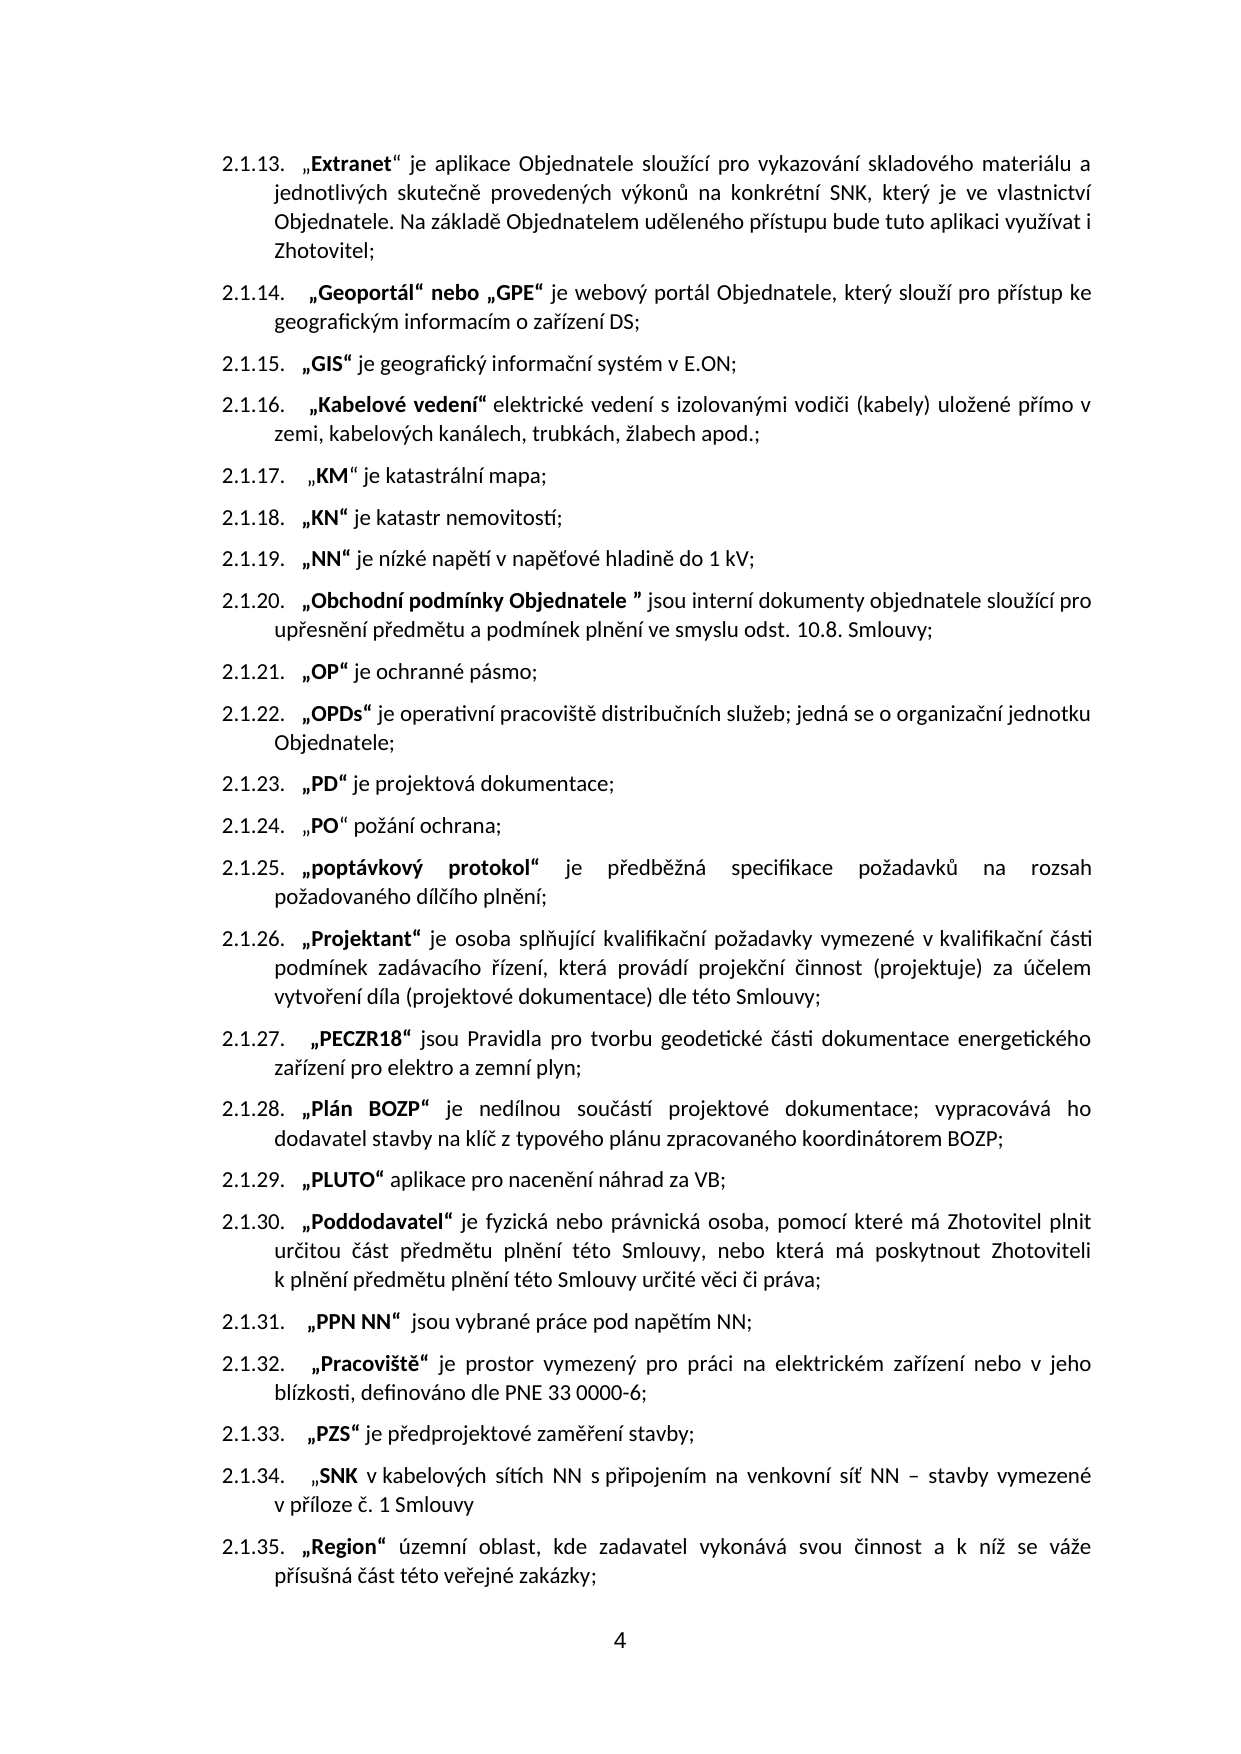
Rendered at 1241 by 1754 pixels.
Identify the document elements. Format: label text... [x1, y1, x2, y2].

list „KM“ je katastrální mapa; [222, 460, 1093, 489]
list „Obchodní podmínky Objednatele ” jsou interní dokumenty objednatele sloužící pro upřesnění předmětu a podmínek plnění ve smyslu odst. 10.8. Smlouvy; [222, 585, 1093, 643]
list „Kabelové vedení“ elektrické vedení s izolovanými vodiči (kabely) uložené přímo v zemi, kabelových kanálech, trubkách, žlabech apod.; [222, 389, 1093, 448]
list „Plán BOZP“ je nedílnou součástí projektové dokumentace; vypracovává ho dodavatel stavby na klíč z typového plánu zpracovaného koordinátorem BOZP; [222, 1093, 1093, 1152]
list „Geoportál“ nebo „GPE“ je webový portál Objednatele, který slouží pro přístup ke geografickým informacím o zařízení DS; [222, 277, 1093, 335]
list „PLUTO“ aplikace pro nacenění náhrad za VB; [222, 1164, 1093, 1193]
list „Projektant“ je osoba splňující kvalifikační požadavky vymezené v kvalifikační části podmínek zadávacího řízení, která provádí projekční činnost (projektuje) za účelem vytvoření díla (projektové dokumentace) dle této Smlouvy; [222, 923, 1093, 1010]
list „GIS“ je geografický informační systém v E.ON; [222, 348, 1093, 377]
list „KN“ je katastr nemovitostí; [222, 502, 1093, 531]
list „PPN NN“ jsou vybrané práce pod napětím NN; [222, 1306, 1093, 1335]
list „OP“ je ochranné pásmo; [222, 656, 1093, 685]
list „Poddodavatel“ je fyzická nebo právnická osoba, pomocí které má Zhotovitel plnit určitou část předmětu plnění této Smlouvy, nebo která má poskytnout Zhotoviteli k plnění předmětu plnění této Smlouvy určité věci či práva; [222, 1206, 1093, 1293]
list „Pracoviště“ je prostor vymezený pro práci na elektrickém zařízení nebo v jeho blízkosti, definováno dle PNE 33 0000-6; [222, 1348, 1093, 1406]
list „PD“ je projektová dokumentace; [222, 768, 1093, 798]
list „SNK v kabelových sítích NN s připojením na venkovní síť NN – stavby vymezené v příloze č. 1 Smlouvy [222, 1460, 1093, 1518]
list „PO“ požání ochrana; [222, 810, 1093, 839]
list „Extranet“ je aplikace Objednatele sloužící pro vykazování skladového materiálu a jednotlivých skutečně provedených výkonů na konkrétní SNK, který je ve vlastnictví Objednatele. Na základě Objednatelem uděleného přístupu bude tuto aplikaci využívat i Zhotovitel; [222, 148, 1093, 264]
list „OPDs“ je operativní pracoviště distribučních služeb; jedná se o organizační jednotku Objednatele; [222, 698, 1093, 756]
list „Region“ územní oblast, kde zadavatel vykonává svou činnost a k níž se váže přísušná část této veřejné zakázky; [222, 1531, 1093, 1589]
list „poptávkový protokol“ je předběžná specifikace požadavků na rozsah požadovaného dílčího plnění; [222, 852, 1093, 910]
list „PECZR18“ jsou Pravidla pro tvorbu geodetické části dokumentace energetického zařízení pro elektro a zemní plyn; [222, 1023, 1093, 1081]
list „NN“ je nízké napětí v napěťové hladině do 1 kV; [222, 543, 1093, 573]
list „PZS“ je předprojektové zaměření stavby; [222, 1418, 1093, 1448]
